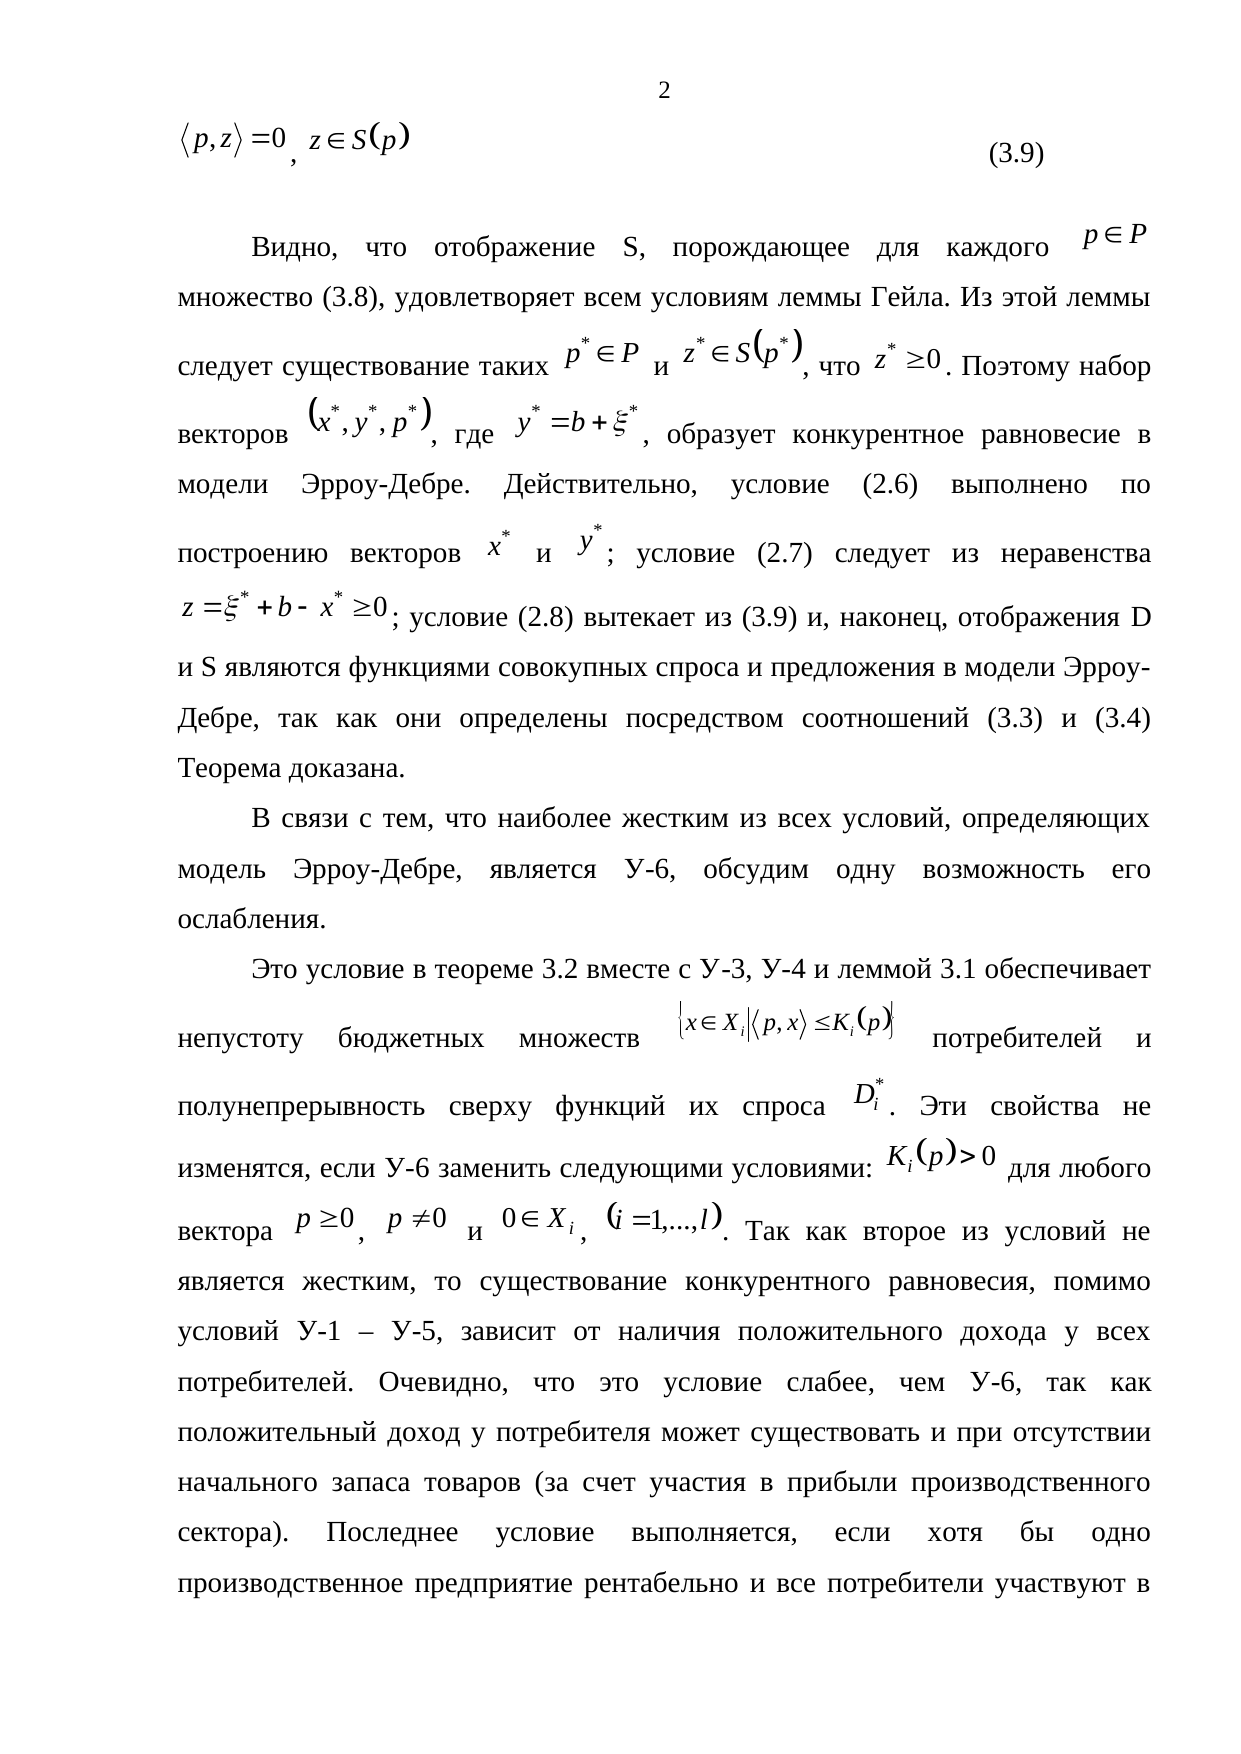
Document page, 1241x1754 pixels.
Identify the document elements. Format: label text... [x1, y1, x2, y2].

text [177, 951, 1152, 1598]
text Видно, что отображение S, порождающее для каждого множество (3.8), удовлетворяет всем условиям леммы Гейла. Из этой леммы следует существование таких и , что . Поэтому набор векторов , где , образует конкурентное равновесие в модели Эрроу-Дебре. Действительно, условие (2.6) выполнено по построению векторов и ; условие (2.7) следует из неравенства ; условие (2.8) вытекает из (3.9) и, наконец, отображения D и S являются функциями совокупных спроса и предложения в модели Эрроу-Дебре, так как они определены посредством соотношений (3.3) и (3.4) Теорема доказана. [177, 218, 1152, 784]
text В связи с тем, что наиболее жестким из всех условий, определяющих модель Эрроу-Дебре, является У-6, обсудим одну возможность его ослабления. [177, 801, 1152, 935]
